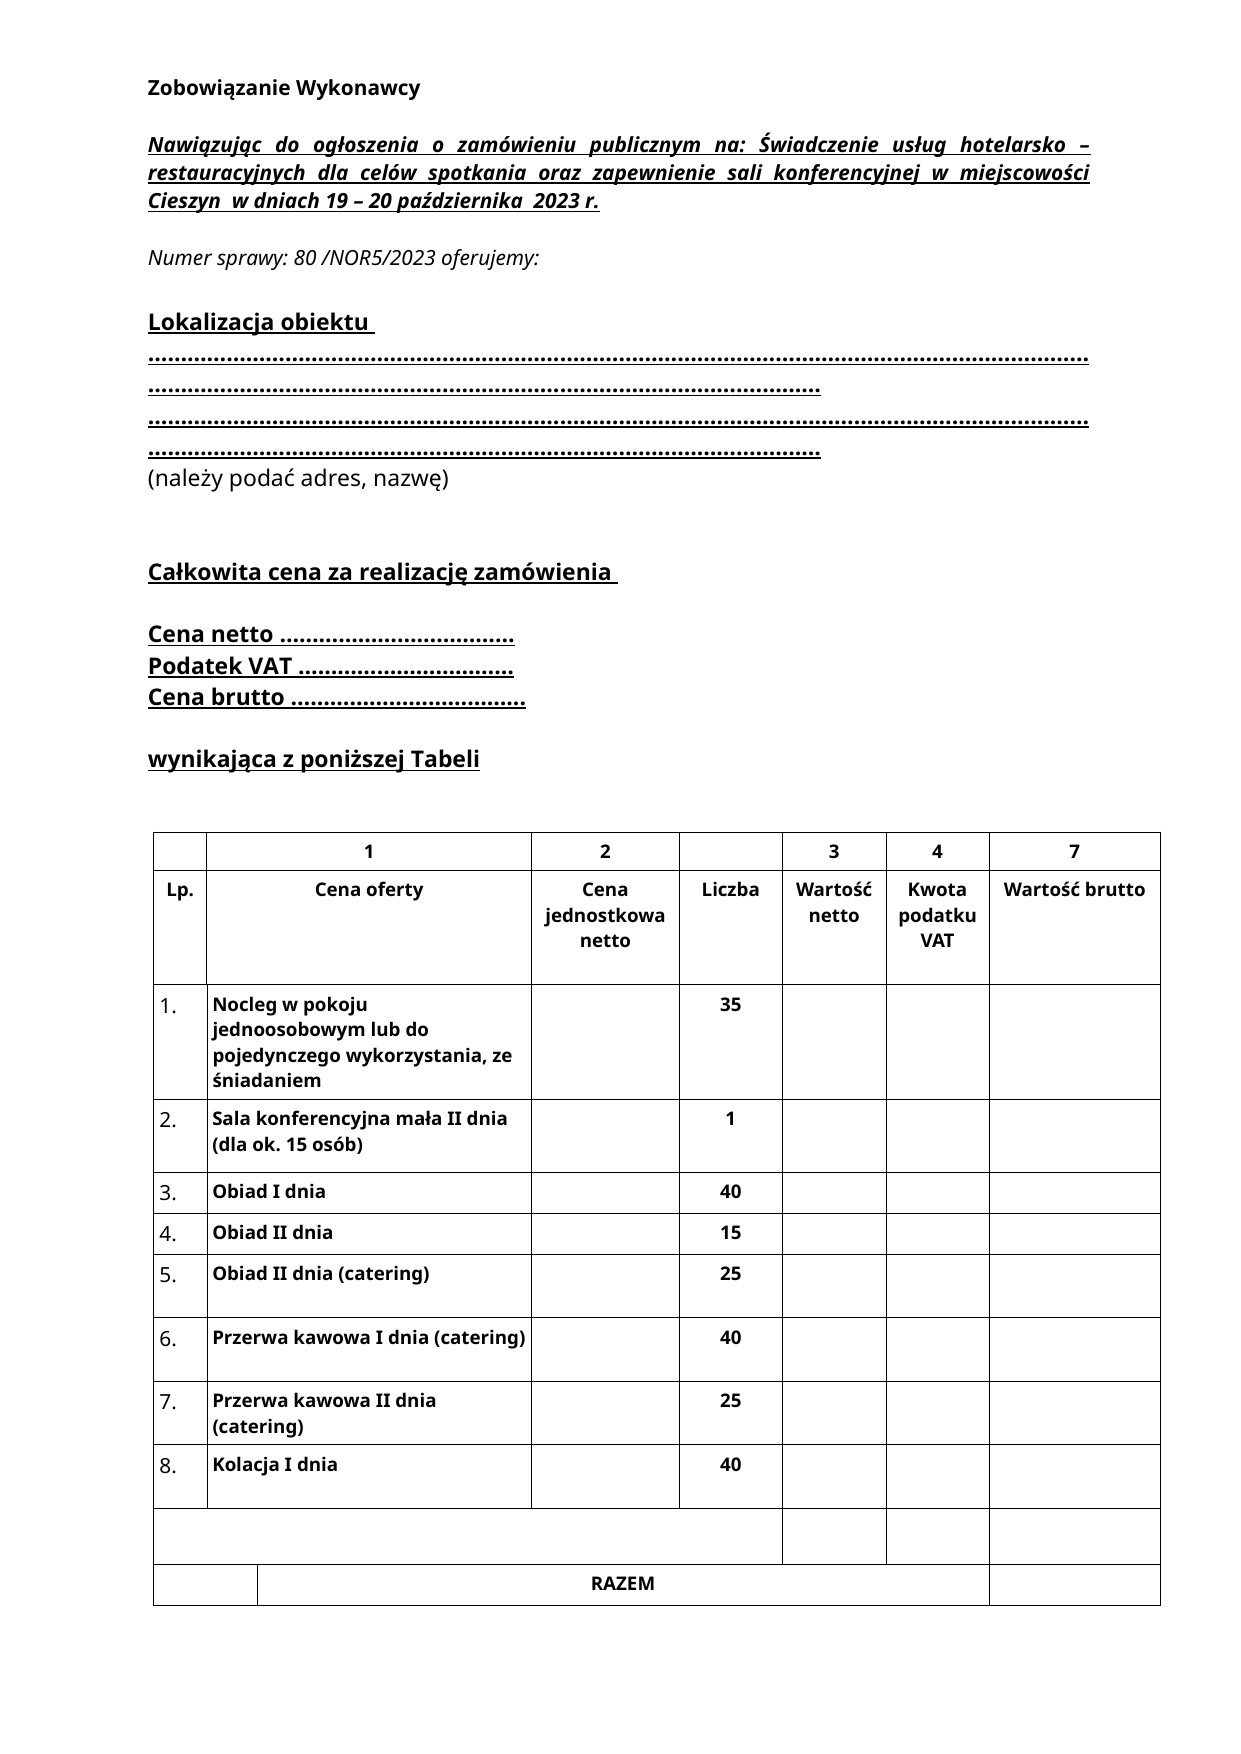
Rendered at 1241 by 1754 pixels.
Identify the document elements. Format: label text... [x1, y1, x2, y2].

table_cell [990, 1509, 1160, 1563]
table_cell Kwota podatku VAT [887, 871, 989, 984]
table_cell 25 [680, 1255, 782, 1317]
table_cell [154, 1565, 257, 1605]
table_cell Lp. [154, 871, 206, 984]
table_cell [990, 1445, 1160, 1508]
text Numer sprawy: 80 /NOR5/2023 oferujemy: [148, 243, 1093, 272]
table_cell [990, 1318, 1160, 1381]
table_cell [532, 1382, 679, 1444]
text Zobowiązanie Wykonawcy [148, 73, 1093, 101]
table_cell [990, 985, 1160, 1099]
table_cell [990, 1565, 1160, 1605]
table_cell [887, 1445, 989, 1508]
table_cell 8. [154, 1445, 207, 1508]
text Cena brutto ……………………………... [148, 681, 1093, 712]
table_header [154, 833, 206, 869]
table_cell 40 [680, 1173, 782, 1213]
table_cell 1. [154, 985, 207, 1099]
text ……………………………………………………………………………………………………………………………………………………………………………………………………...……….………… [148, 400, 1093, 462]
table_cell Kolacja I dnia [208, 1445, 531, 1508]
table_cell [990, 1382, 1160, 1444]
table_cell 25 [680, 1382, 782, 1444]
table_cell [783, 1318, 886, 1381]
text Lokalizacja obiektu ……………………………………………………………………………………………………………………………………………………………………………………………………...……….………… [148, 306, 1093, 400]
table_header 3 [783, 833, 886, 869]
table_header 4 [887, 833, 989, 869]
table_cell [783, 1173, 886, 1213]
table_cell [532, 1173, 679, 1213]
table_cell [783, 1214, 886, 1254]
table_cell [783, 1255, 886, 1317]
table_cell 40 [680, 1445, 782, 1508]
table_cell Przerwa kawowa I dnia (catering) [208, 1318, 531, 1381]
table_header 1 [207, 833, 531, 869]
table_cell Cena jednostkowa netto [532, 871, 679, 984]
table_cell [532, 1318, 679, 1381]
table_cell 40 [680, 1318, 782, 1381]
table_cell Wartość brutto [990, 871, 1160, 984]
table_cell 3. [154, 1173, 207, 1213]
table_cell [154, 1509, 782, 1563]
table_cell [887, 1509, 989, 1563]
table_cell [990, 1100, 1160, 1172]
table_cell Liczba [680, 871, 782, 984]
table_cell [887, 1318, 989, 1381]
table_cell [783, 1445, 886, 1508]
table_cell [887, 1100, 989, 1172]
table_cell [990, 1255, 1160, 1317]
text Cena netto ……………………………… [148, 618, 1093, 650]
text (należy podać adres, nazwę) [148, 462, 1093, 493]
table_header 2 [532, 833, 679, 869]
text Całkowita cena za realizację zamówienia [148, 556, 1093, 587]
table_cell [887, 1382, 989, 1444]
table_cell [990, 1214, 1160, 1254]
table_cell 35 [680, 985, 782, 1099]
table_cell [532, 1255, 679, 1317]
table_cell [783, 1382, 886, 1444]
table_cell RAZEM [258, 1565, 989, 1605]
table_cell 4. [154, 1214, 207, 1254]
table_cell [783, 985, 886, 1099]
table_cell 5. [154, 1255, 207, 1317]
table_cell 2. [154, 1100, 207, 1172]
text Nawiązując do ogłoszenia o zamówieniu publicznym na: Świadczenie usług hotelarsko – restauracyjnych dla celów spotkania oraz zapewnienie sali konferencyjnej w miejscowości Cieszyn w dniach 19 – 20 października 2023 r. [148, 130, 1093, 215]
table_cell Obiad I dnia [208, 1173, 531, 1213]
table_cell [532, 1100, 679, 1172]
table_cell 15 [680, 1214, 782, 1254]
text wynikająca z poniższej Tabeli [148, 743, 1093, 775]
table_cell [990, 1173, 1160, 1213]
table_cell [887, 1214, 989, 1254]
table_cell [532, 1214, 679, 1254]
table_header [680, 833, 782, 869]
table_cell Wartość netto [783, 871, 886, 984]
table_cell [887, 1173, 989, 1213]
table_cell Obiad II dnia (catering) [208, 1255, 531, 1317]
table_cell Obiad II dnia [208, 1214, 531, 1254]
table_cell Przerwa kawowa II dnia (catering) [208, 1382, 531, 1444]
table_cell [532, 1445, 679, 1508]
table_cell Nocleg w pokoju jednoosobowym lub do pojedynczego wykorzystania, ze śniadaniem [208, 985, 531, 1099]
text Podatek VAT …………………………… [148, 650, 1093, 681]
table_cell Cena oferty [207, 871, 531, 984]
table_cell 1 [680, 1100, 782, 1172]
table_cell [887, 1255, 989, 1317]
table_cell [783, 1509, 886, 1563]
table_cell 7. [154, 1382, 207, 1444]
table_cell [887, 985, 989, 1099]
table_cell [532, 985, 679, 1099]
table_header 7 [990, 833, 1160, 869]
table_cell [783, 1100, 886, 1172]
table_cell 6. [154, 1318, 207, 1381]
table_cell Sala konferencyjna mała II dnia (dla ok. 15 osób) [208, 1100, 531, 1172]
